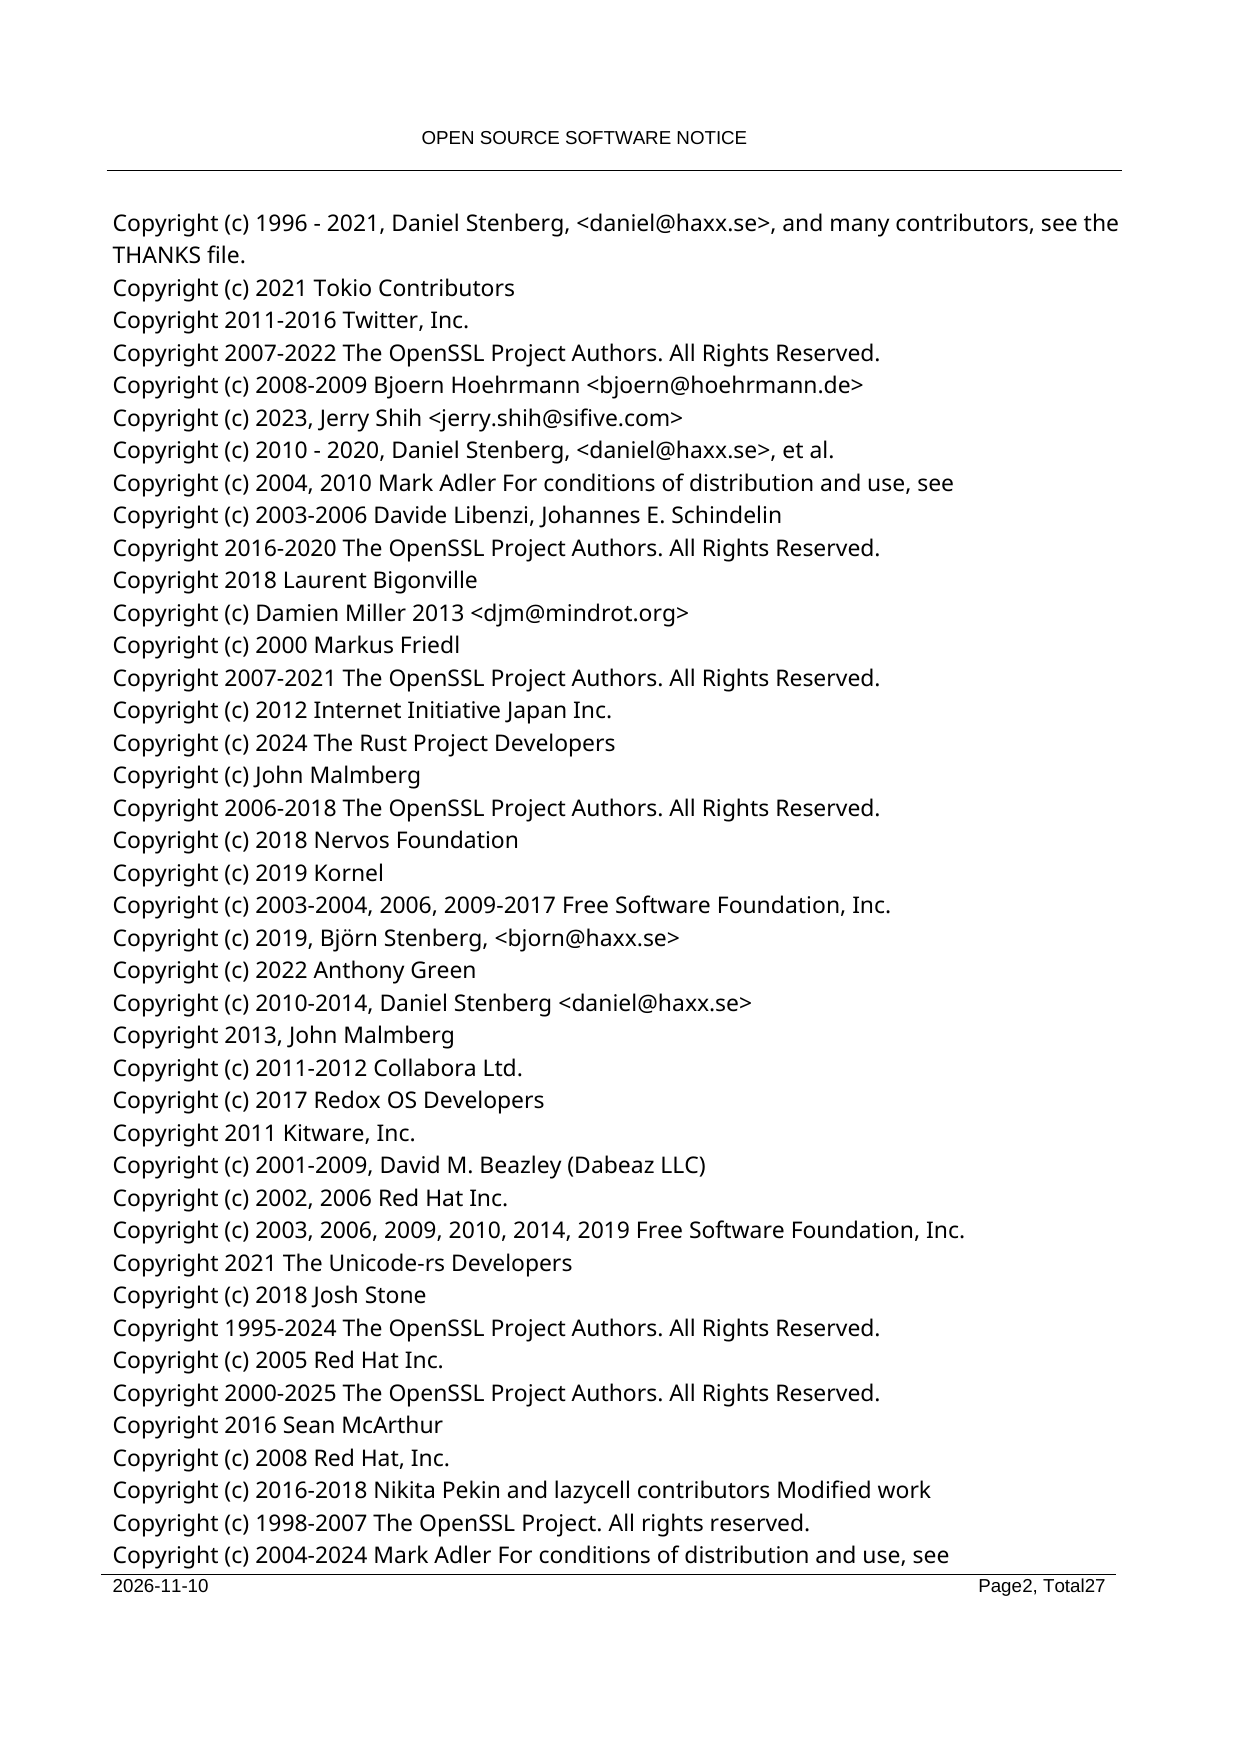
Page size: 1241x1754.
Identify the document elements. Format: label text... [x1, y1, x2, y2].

text Copyright 2018 Laurent Bigonville [112, 564, 1128, 596]
text Copyright (c) 2003-2004, 2006, 2009-2017 Free Software Foundation, Inc. [112, 889, 1128, 921]
text Copyright (c) 2004, 2010 Mark Adler For conditions of distribution and use, see [112, 466, 1128, 499]
text Copyright (c) 2022 Anthony Green [112, 954, 1128, 986]
text Copyright (c) 2018 Josh Stone [112, 1279, 1128, 1311]
text Copyright (c) 2024 The Rust Project Developers [112, 726, 1128, 759]
text Copyright (c) 1998-2007 The OpenSSL Project. All rights reserved. [112, 1506, 1128, 1539]
text Copyright 2006-2018 The OpenSSL Project Authors. All Rights Reserved. [112, 791, 1128, 824]
text Copyright (c) 2012 Internet Initiative Japan Inc. [112, 694, 1128, 726]
text Copyright (c) 2003, 2006, 2009, 2010, 2014, 2019 Free Software Foundation, Inc. [112, 1214, 1128, 1246]
text Copyright (c) John Malmberg [112, 759, 1128, 791]
text Copyright (c) 2008-2009 Bjoern Hoehrmann <bjoern@hoehrmann.de> [112, 369, 1128, 401]
text Copyright (c) 2001-2009, David M. Beazley (Dabeaz LLC) [112, 1149, 1128, 1181]
text Copyright 2016-2020 The OpenSSL Project Authors. All Rights Reserved. [112, 531, 1128, 564]
text Copyright 2013, John Malmberg [112, 1019, 1128, 1051]
text Copyright (c) 2010 - 2020, Daniel Stenberg, <daniel@haxx.se>, et al. [112, 434, 1128, 466]
text Copyright (c) 2011-2012 Collabora Ltd. [112, 1051, 1128, 1084]
text Copyright (c) 1996 - 2021, Daniel Stenberg, <daniel@haxx.se>, and many contributors, see the THANKS file. [112, 206, 1128, 271]
text Copyright 2007-2022 The OpenSSL Project Authors. All Rights Reserved. [112, 336, 1128, 369]
text Copyright (c) 2017 Redox OS Developers [112, 1084, 1128, 1116]
text Copyright (c) 2008 Red Hat, Inc. [112, 1441, 1128, 1474]
text Copyright (c) 2010-2014, Daniel Stenberg <daniel@haxx.se> [112, 986, 1128, 1019]
text Copyright (c) 2000 Markus Friedl [112, 629, 1128, 661]
text Copyright (c) 2018 Nervos Foundation [112, 824, 1128, 856]
text Copyright (c) 2002, 2006 Red Hat Inc. [112, 1181, 1128, 1214]
text Copyright (c) 2004-2024 Mark Adler For conditions of distribution and use, see [112, 1539, 1128, 1571]
text Copyright (c) 2023, Jerry Shih <jerry.shih@sifive.com> [112, 401, 1128, 434]
text Copyright 2007-2021 The OpenSSL Project Authors. All Rights Reserved. [112, 661, 1128, 694]
text Copyright 1995-2024 The OpenSSL Project Authors. All Rights Reserved. [112, 1311, 1128, 1344]
text Copyright (c) 2005 Red Hat Inc. [112, 1344, 1128, 1376]
text Copyright (c) 2021 Tokio Contributors [112, 271, 1128, 304]
text Copyright 2011 Kitware, Inc. [112, 1116, 1128, 1149]
text Copyright 2011-2016 Twitter, Inc. [112, 304, 1128, 336]
text Copyright 2016 Sean McArthur [112, 1409, 1128, 1441]
text Copyright (c) 2019 Kornel [112, 856, 1128, 889]
text Copyright 2021 The Unicode-rs Developers [112, 1246, 1128, 1279]
text Copyright (c) 2003-2006 Davide Libenzi, Johannes E. Schindelin [112, 499, 1128, 531]
text Copyright (c) 2019, Björn Stenberg, <bjorn@haxx.se> [112, 921, 1128, 954]
text Copyright 2000-2025 The OpenSSL Project Authors. All Rights Reserved. [112, 1376, 1128, 1409]
text Copyright (c) 2016-2018 Nikita Pekin and lazycell contributors Modified work [112, 1474, 1128, 1506]
text Copyright (c) Damien Miller 2013 <djm@mindrot.org> [112, 596, 1128, 629]
